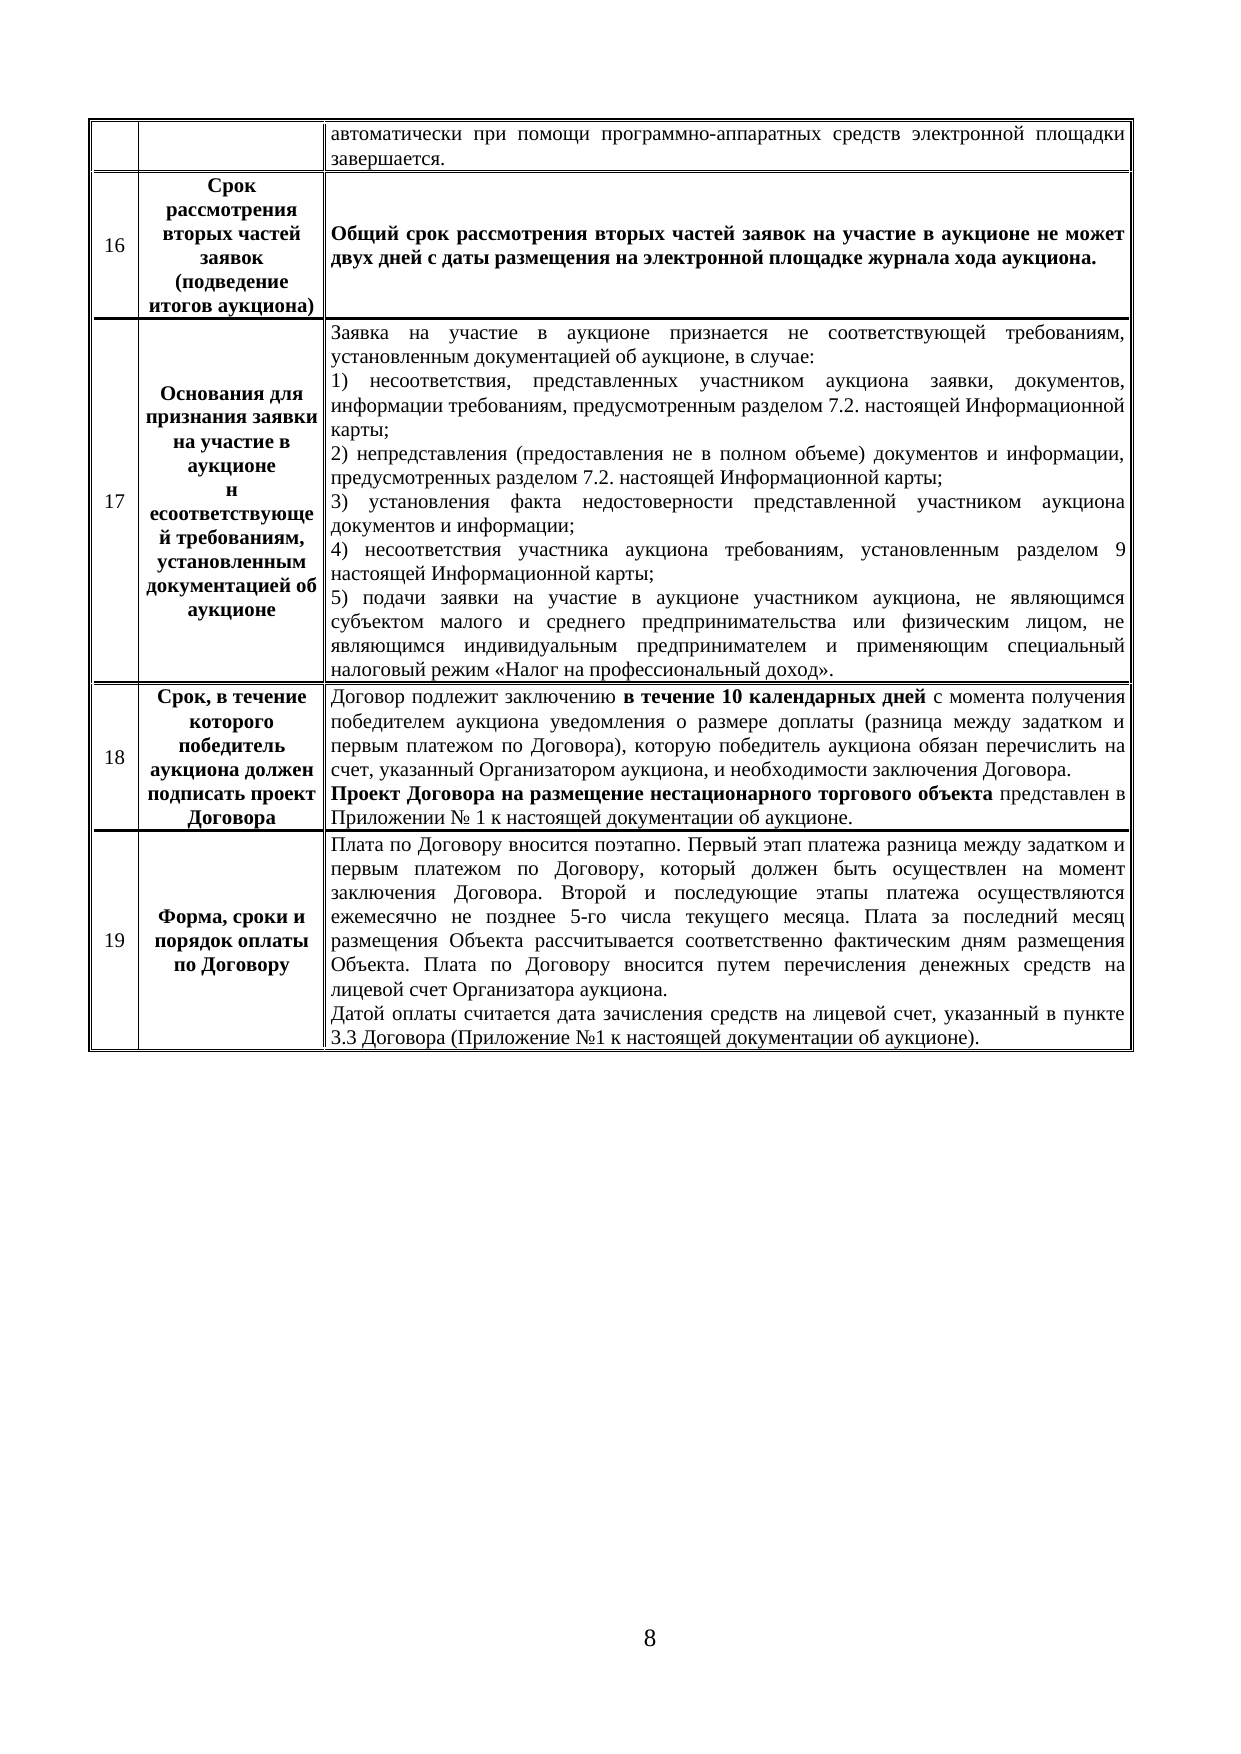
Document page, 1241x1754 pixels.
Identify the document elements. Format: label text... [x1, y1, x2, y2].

table_cell Заявка на участие в аукционе признается не соответствующей требованиям, установленным документацией об аукционе, в случае: 1) несоответствия, представленных участником аукциона заявки, документов, информации требованиям, предусмотренным разделом 7.2. настоящей Информационной карты; 2) непредставления (предоставления не в полном объеме) документов и информации, предусмотренных разделом 7.2. настоящей Информационной карты; 3) установления факта недостоверности представленной участником аукциона документов и информации; 4) несоответствия участника аукциона требованиям, установленным разделом 9 настоящей Информационной карты; 5) подачи заявки на участие в аукционе участником аукциона, не являющимся субъектом малого и среднего предпринимательства или физическим лицом, не являющимся индивидуальным предпринимателем и применяющим специальный налоговый режим «Налог на профессиональный доход». [326, 317, 1130, 681]
table_cell 17 [92, 317, 138, 681]
table_cell 18 [92, 681, 138, 829]
table_cell Срок рассмотрения вторых частей заявок (подведение итогов аукциона) [139, 173, 323, 317]
table_cell Договор подлежит заключению в течение 10 календарных дней с момента получения победителем аукциона уведомления о размере доплаты (разница между задатком и первым платежом по Договора), которую победитель аукциона обязан перечислить на счет, указанный Организатором аукциона, и необходимости заключения Договора. Проект Договора на размещение нестационарного торгового объекта представлен в Приложении № 1 к настоящей документации об аукционе. [326, 681, 1131, 829]
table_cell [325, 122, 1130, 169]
table_cell 16 [92, 170, 138, 317]
table_cell 19 [92, 829, 138, 1049]
table_cell Общий срок рассмотрения вторых частей заявок на участие в аукционе не может двух дней с даты размещения на электронной площадке журнала хода аукциона. [326, 170, 1131, 317]
table_cell 15 [92, 122, 138, 169]
table_cell Форма, сроки и порядок оплаты по Договору [139, 832, 325, 1049]
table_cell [139, 122, 325, 169]
table_cell Срок, в течение которого победитель аукциона должен подписать проект Договора [139, 685, 323, 829]
table_cell Плата по Договору вносится поэтапно. Первый этап платежа разница между задатком и первым платежом по Договору, который должен быть осуществлен на момент заключения Договора. Второй и последующие этапы платежа осуществляются ежемесячно не позднее 5-го числа текущего месяца. Плата за последний месяц размещения Объекта рассчитывается соответственно фактическим дням размещения Объекта. Плата по Договору вносится путем перечисления денежных средств на лицевой счет Организатора аукциона. Датой оплаты считается дата зачисления средств на лицевой счет, указанный в пункте 3.3 Договора (Приложение №1 к настоящей документации об аукционе). [325, 829, 1130, 1049]
table_cell Основания для признания заявки на участие в аукционе несоответствующей требованиям, установленным документацией об аукционе [139, 320, 323, 681]
